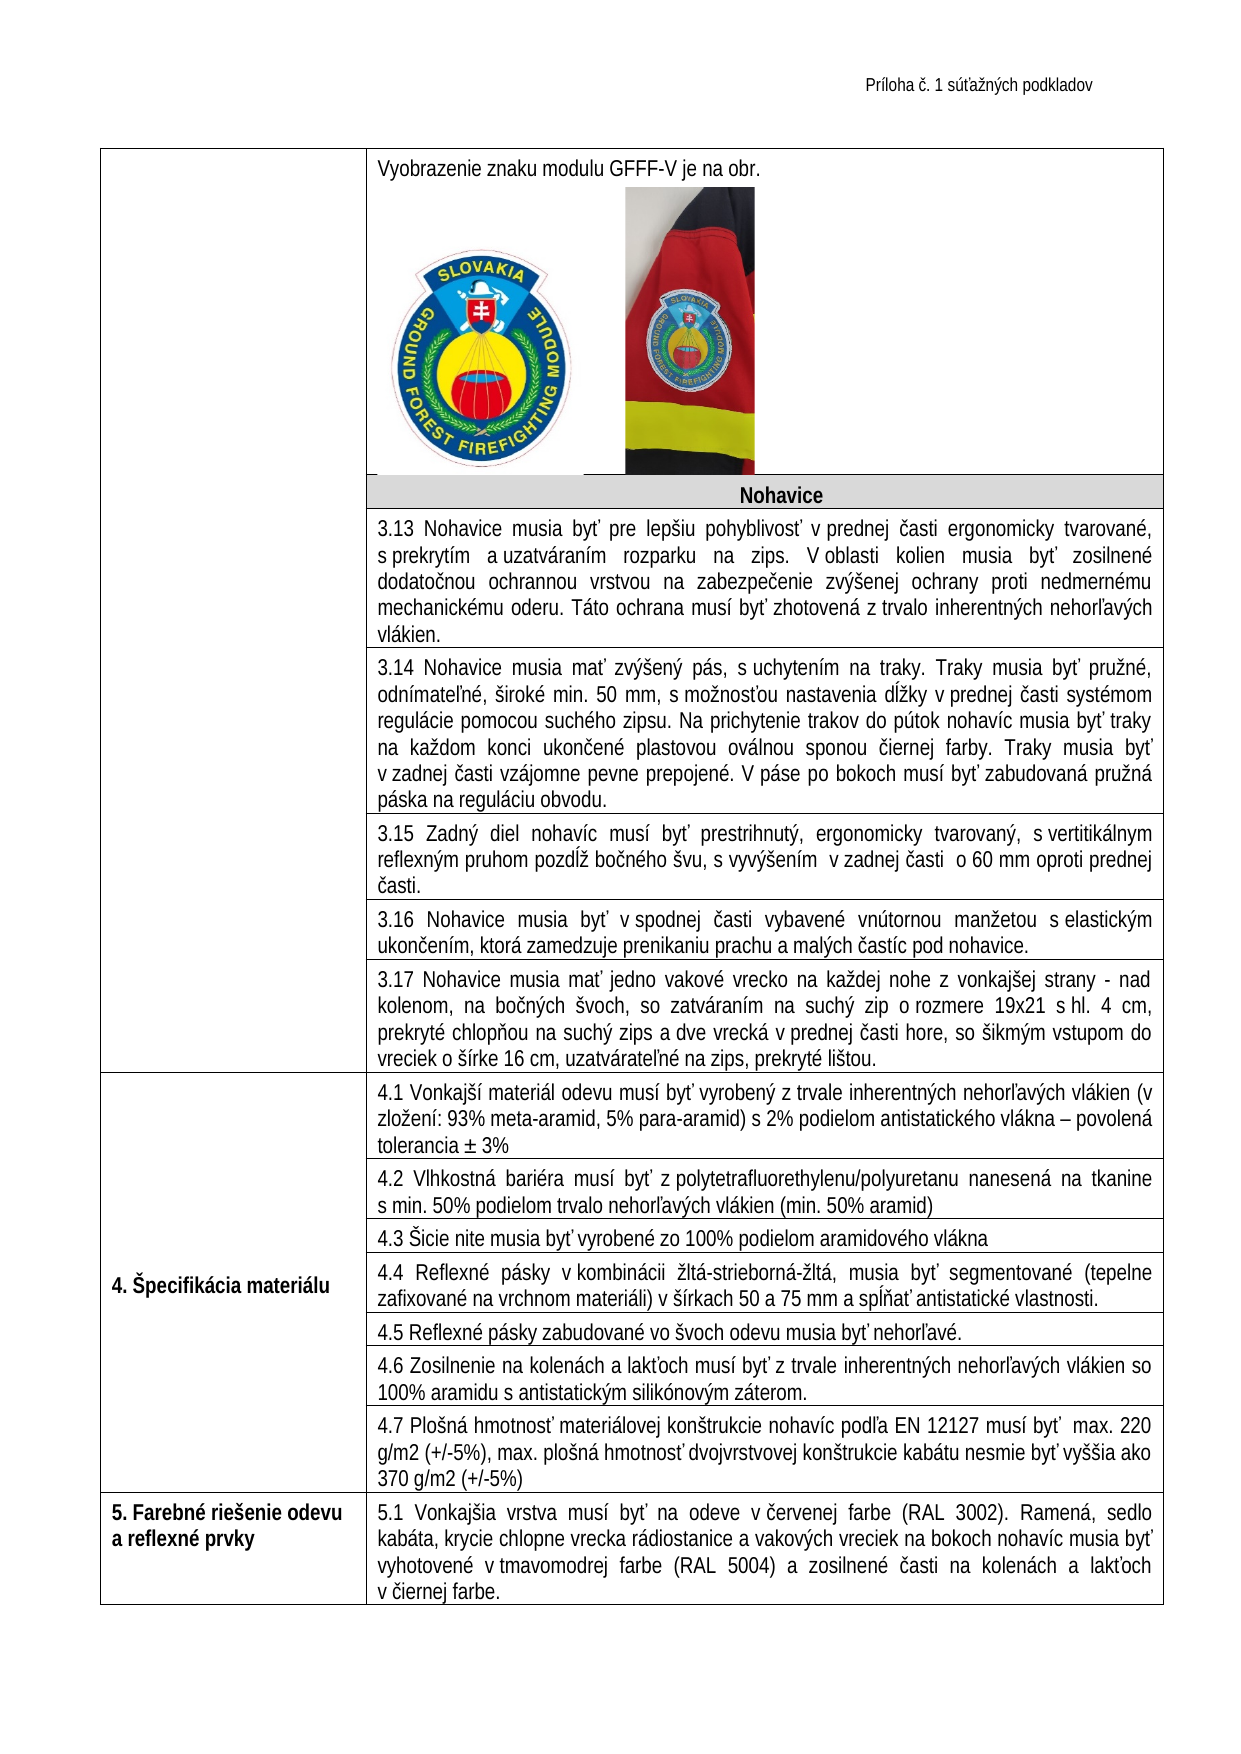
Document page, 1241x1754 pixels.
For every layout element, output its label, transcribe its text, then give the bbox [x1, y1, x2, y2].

picture [377, 246, 584, 475]
table_cell 4. Špecifikácia materiálu [101, 1073, 366, 1492]
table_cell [367, 149, 1163, 474]
picture [625, 187, 755, 475]
table_cell 4.6 Zosilnenie na kolenách a lakťoch musí byť z trvale inherentných nehorľavých vlákien so 100% aramidu s antistatickým silikónovým záterom. [367, 1346, 1163, 1405]
table_cell 3.13 Nohavice musia byť pre lepšiu pohyblivosť v prednej časti ergonomicky tvarované, s prekrytím a uzatváraním rozparku na zips. V oblasti kolien musia byť zosilnené dodatočnou ochrannou vrstvou na zabezpečenie zvýšenej ochrany proti nedmernému mechanickému oderu. Táto ochrana musí byť zhotovená z trvalo inherentných nehorľavých vlákien. [367, 509, 1163, 647]
table_cell 5.1 Vonkajšia vrstva musí byť na odeve v červenej farbe (RAL 3002). Ramená, sedlo kabáta, krycie chlopne vrecka rádiostanice a vakových vreciek na bokoch nohavíc musia byť vyhotovené v tmavomodrej farbe (RAL 5004) a zosilnené časti na kolenách a lakťoch v čiernej farbe. [367, 1493, 1163, 1604]
table_cell 3.14 Nohavice musia mať zvýšený pás, s uchytením na traky. Traky musia byť pružné, odnímateľné, široké min. 50 mm, s možnosťou nastavenia dĺžky v prednej časti systémom regulácie pomocou suchého zipsu. Na prichytenie trakov do pútok nohavíc musia byť traky na každom konci ukončené plastovou oválnou sponou čiernej farby. Traky musia byť v zadnej časti vzájomne pevne prepojené. V páse po bokoch musí byť zabudovaná pružná páska na reguláciu obvodu. [367, 648, 1163, 812]
table_cell 4.5 Reflexné pásky zabudované vo švoch odevu musia byť nehorľavé. [367, 1313, 1163, 1345]
table_cell Nohavice [367, 475, 1163, 508]
table_cell 3.17 Nohavice musia mať jedno vakové vrecko na každej nohe z vonkajšej strany - nad kolenom, na bočných švoch, so zatváraním na suchý zip o rozmere 19x21 s hl. 4 cm, prekryté chlopňou na suchý zips a dve vrecká v prednej časti hore, so šikmým vstupom do vreciek o šírke 16 cm, uzatvárateľné na zips, prekryté lištou. [367, 960, 1163, 1072]
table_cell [101, 1493, 366, 1604]
table_cell 3.16 Nohavice musia byť v spodnej časti vybavené vnútornou manžetou s elastickým ukončením, ktorá zamedzuje prenikaniu prachu a malých častíc pod nohavice. [367, 900, 1163, 959]
table_cell 4.7 Plošná hmotnosť materiálovej konštrukcie nohavíc podľa EN 12127 musí byť max. 220 g/m2 (+/-5%), max. plošná hmotnosť dvojvrstvovej konštrukcie kabátu nesmie byť vyššia ako 370 g/m2 (+/-5%) [367, 1406, 1163, 1492]
table_cell 4.2 Vlhkostná bariéra musí byť z polytetrafluorethylenu/polyuretanu nanesená na tkanine s min. 50% podielom trvalo nehorľavých vlákien (min. 50% aramid) [367, 1159, 1163, 1218]
table_cell 3.15 Zadný diel nohavíc musí byť prestrihnutý, ergonomicky tvarovaný, s vertitikálnym reflexným pruhom pozdĺž bočného švu, s vyvýšením v zadnej časti o 60 mm oproti prednej časti. [367, 814, 1163, 899]
table_cell 4.3 Šicie nite musia byť vyrobené zo 100% podielom aramidového vlákna [367, 1219, 1163, 1252]
table_cell 4.1 Vonkajší materiál odevu musí byť vyrobený z trvale inherentných nehorľavých vlákien (v zložení: 93% meta-aramid, 5% para-aramid) s 2% podielom antistatického vlákna – povolená tolerancia ± 3% [367, 1073, 1163, 1158]
table_cell 4.4 Reflexné pásky v kombinácii žltá-strieborná-žltá, musia byť segmentované (tepelne zafixované na vrchnom materiáli) v šírkach 50 a 75 mm a spĺňať antistatické vlastnosti. [367, 1253, 1163, 1312]
